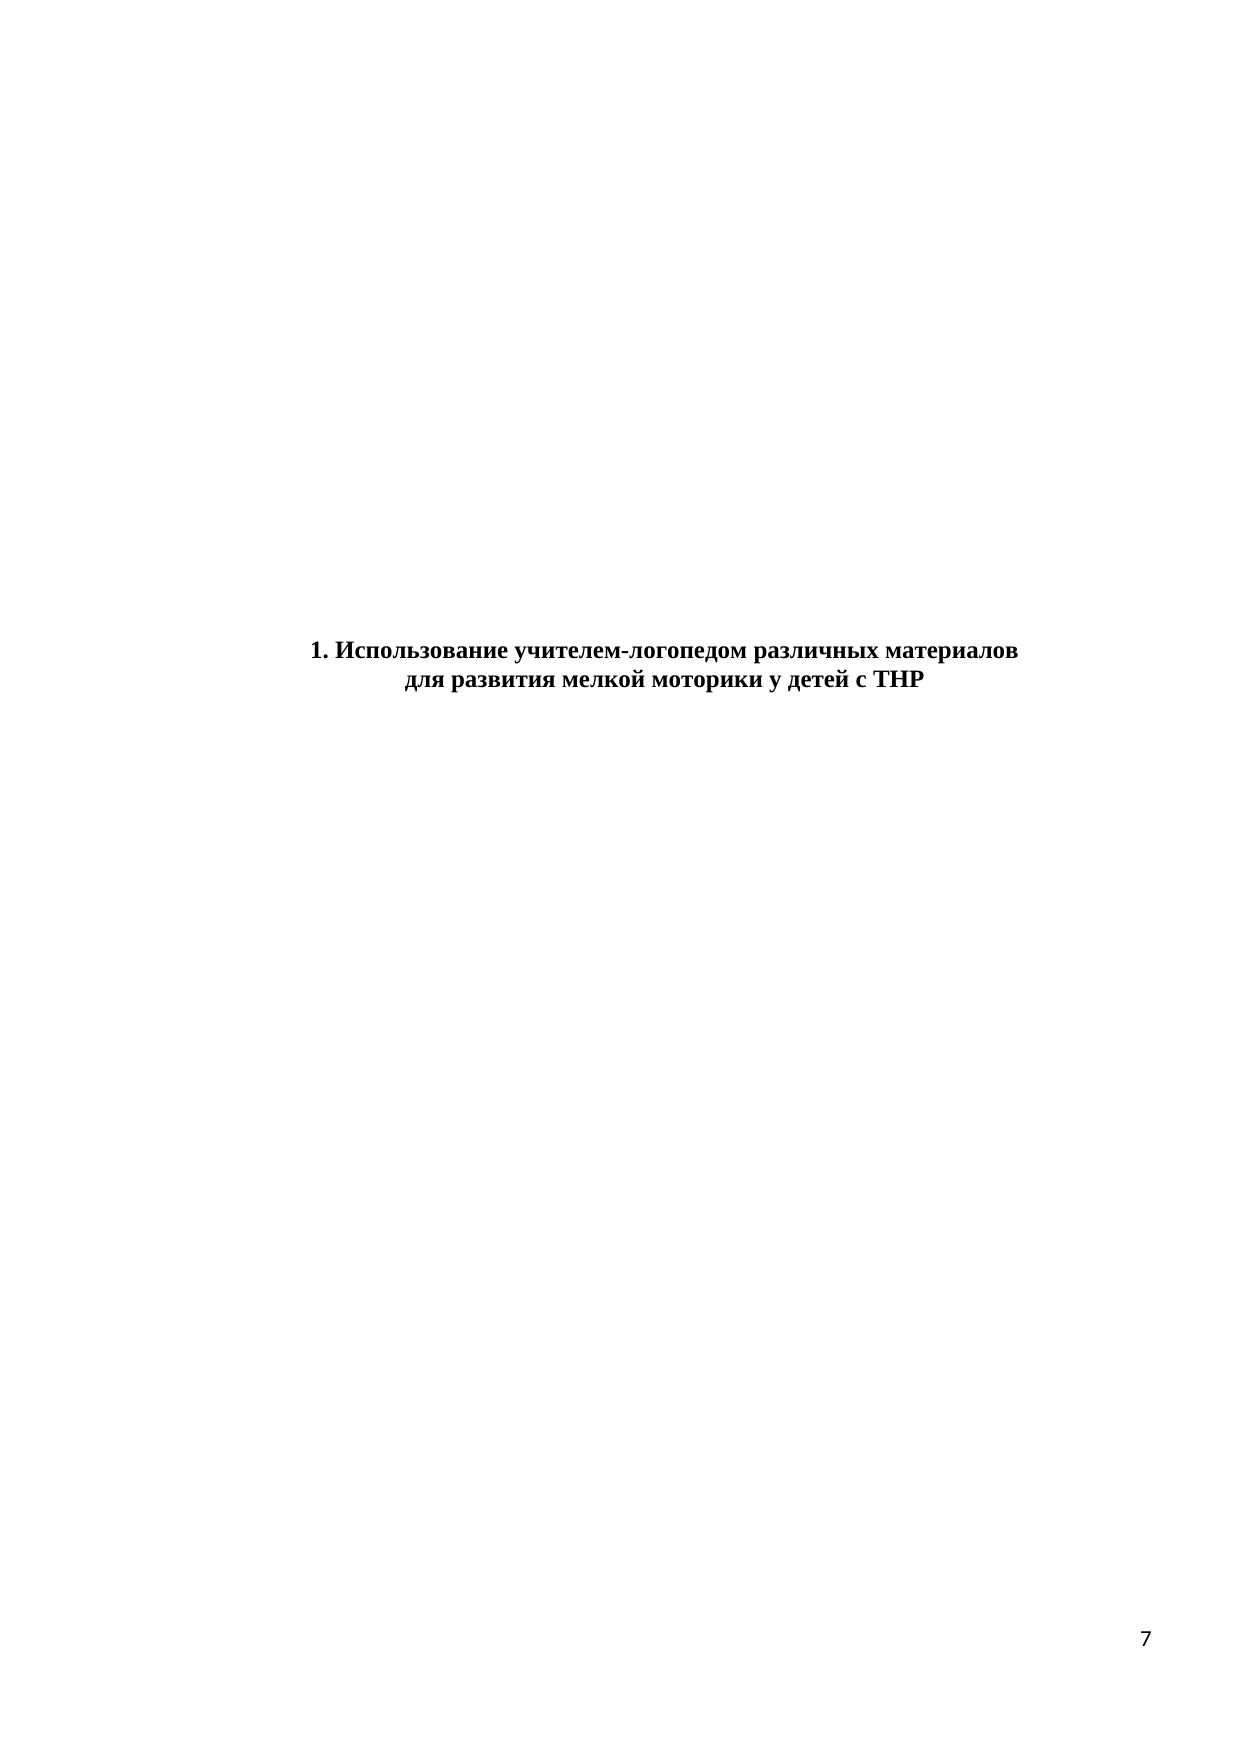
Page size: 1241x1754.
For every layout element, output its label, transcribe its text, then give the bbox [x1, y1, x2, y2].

list 1. Использование учителем-логопедом различных материалов [177, 636, 1152, 664]
list для развития мелкой моторики у детей с ТНР [177, 664, 1152, 693]
